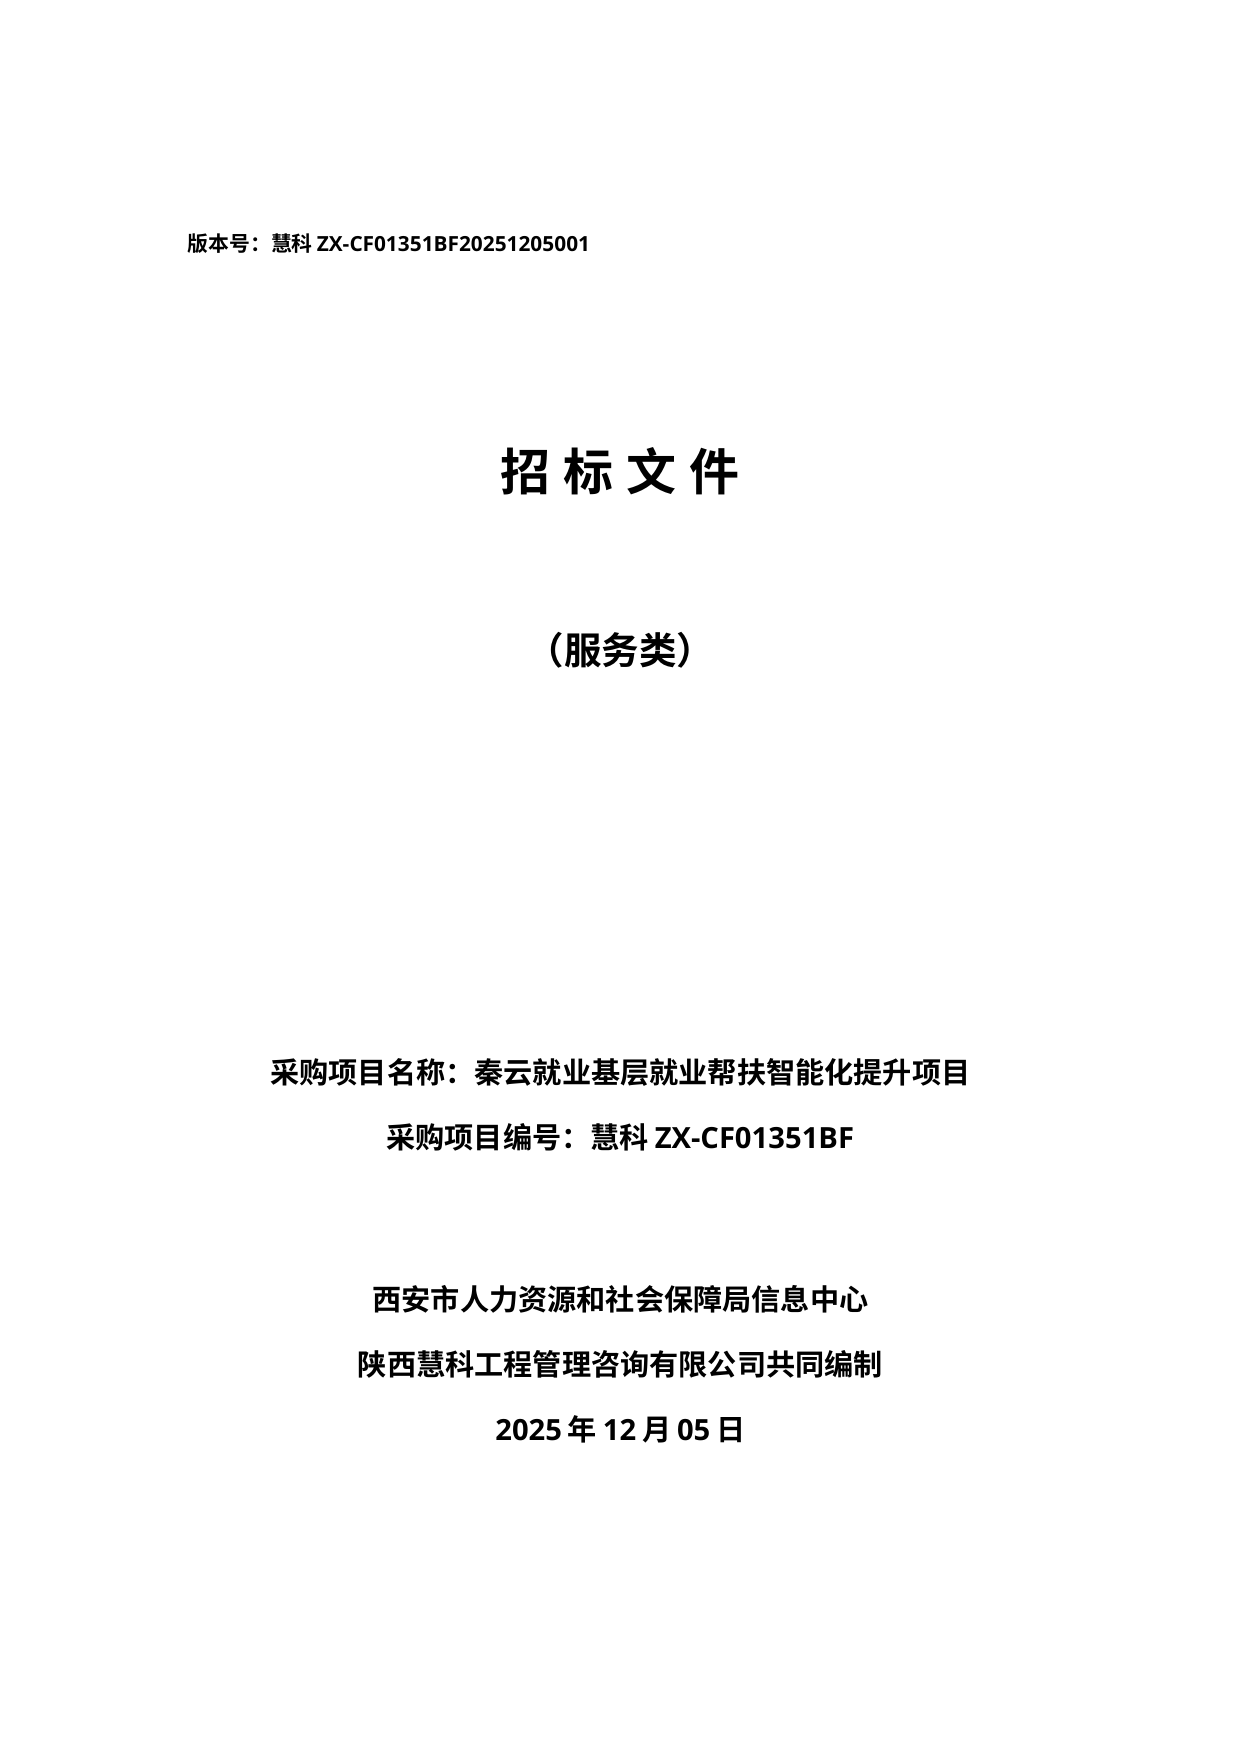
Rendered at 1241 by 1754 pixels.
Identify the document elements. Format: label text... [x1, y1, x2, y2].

text （服务类） [187, 617, 1053, 1039]
text 招 标 文 件 [187, 422, 1053, 617]
text 陕西慧科工程管理咨询有限公司共同编制 [187, 1332, 1053, 1397]
text 2025年12月05日 [187, 1397, 1053, 1462]
text 采购项目名称：秦云就业基层就业帮扶智能化提升项目 [187, 1039, 1053, 1104]
text 西安市人力资源和社会保障局信息中心 [187, 1267, 1053, 1332]
text 采购项目编号：慧科ZX-CF01351BF [187, 1104, 1053, 1267]
text 版本号：慧科ZX-CF01351BF20251205001 [187, 227, 1053, 422]
